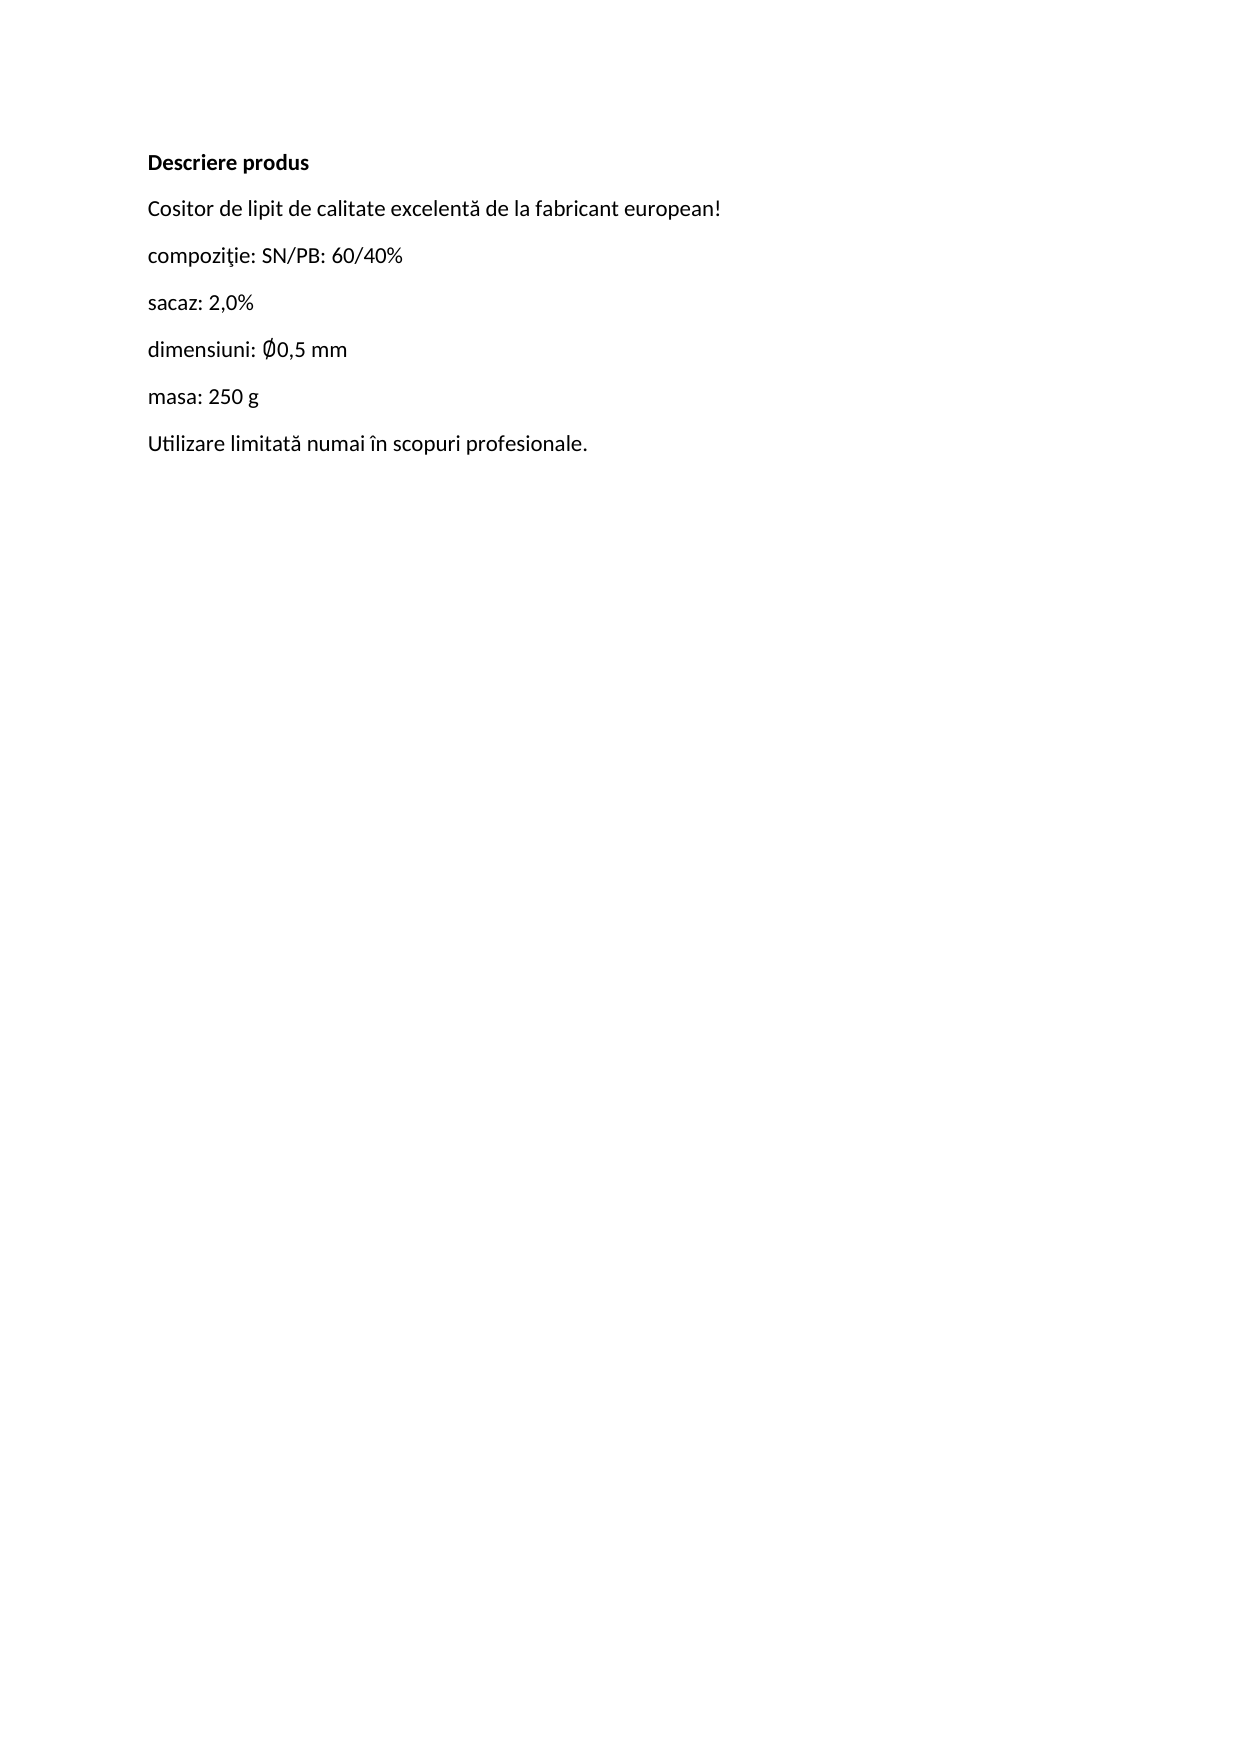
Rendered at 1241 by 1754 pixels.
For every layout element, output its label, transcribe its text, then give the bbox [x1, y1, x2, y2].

text compoziţie: SN/PB: 60/40% [148, 241, 1093, 269]
text dimensiuni: ∅0,5 mm [148, 335, 1093, 363]
text Cositor de lipit de calitate excelentă de la fabricant european! [148, 194, 1093, 222]
text masa: 250 g [148, 382, 1093, 410]
text Utilizare limitată numai în scopuri profesionale. [148, 429, 1093, 457]
text sacaz: 2,0% [148, 288, 1093, 316]
text Descriere produs [148, 148, 1093, 176]
